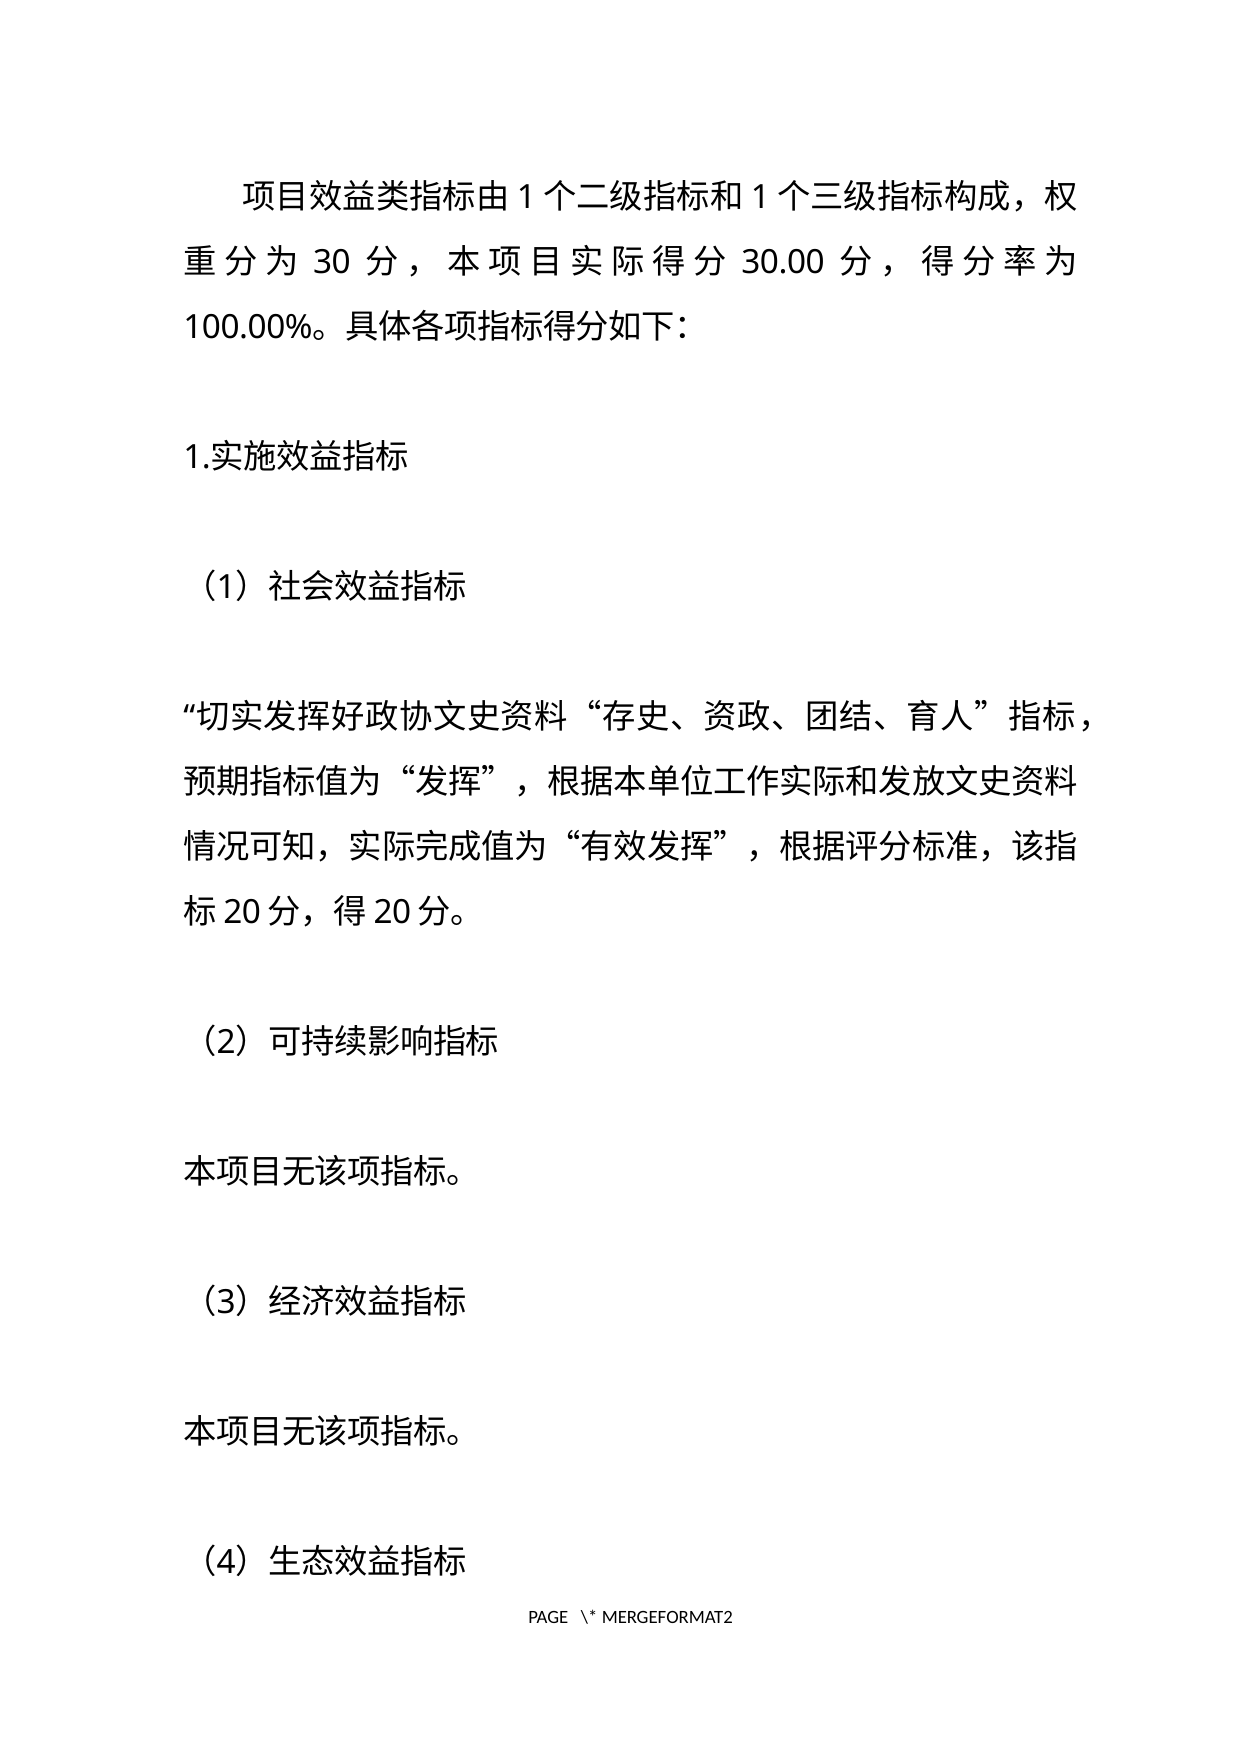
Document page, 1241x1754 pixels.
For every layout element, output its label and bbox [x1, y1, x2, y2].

text [183, 162, 1078, 1592]
